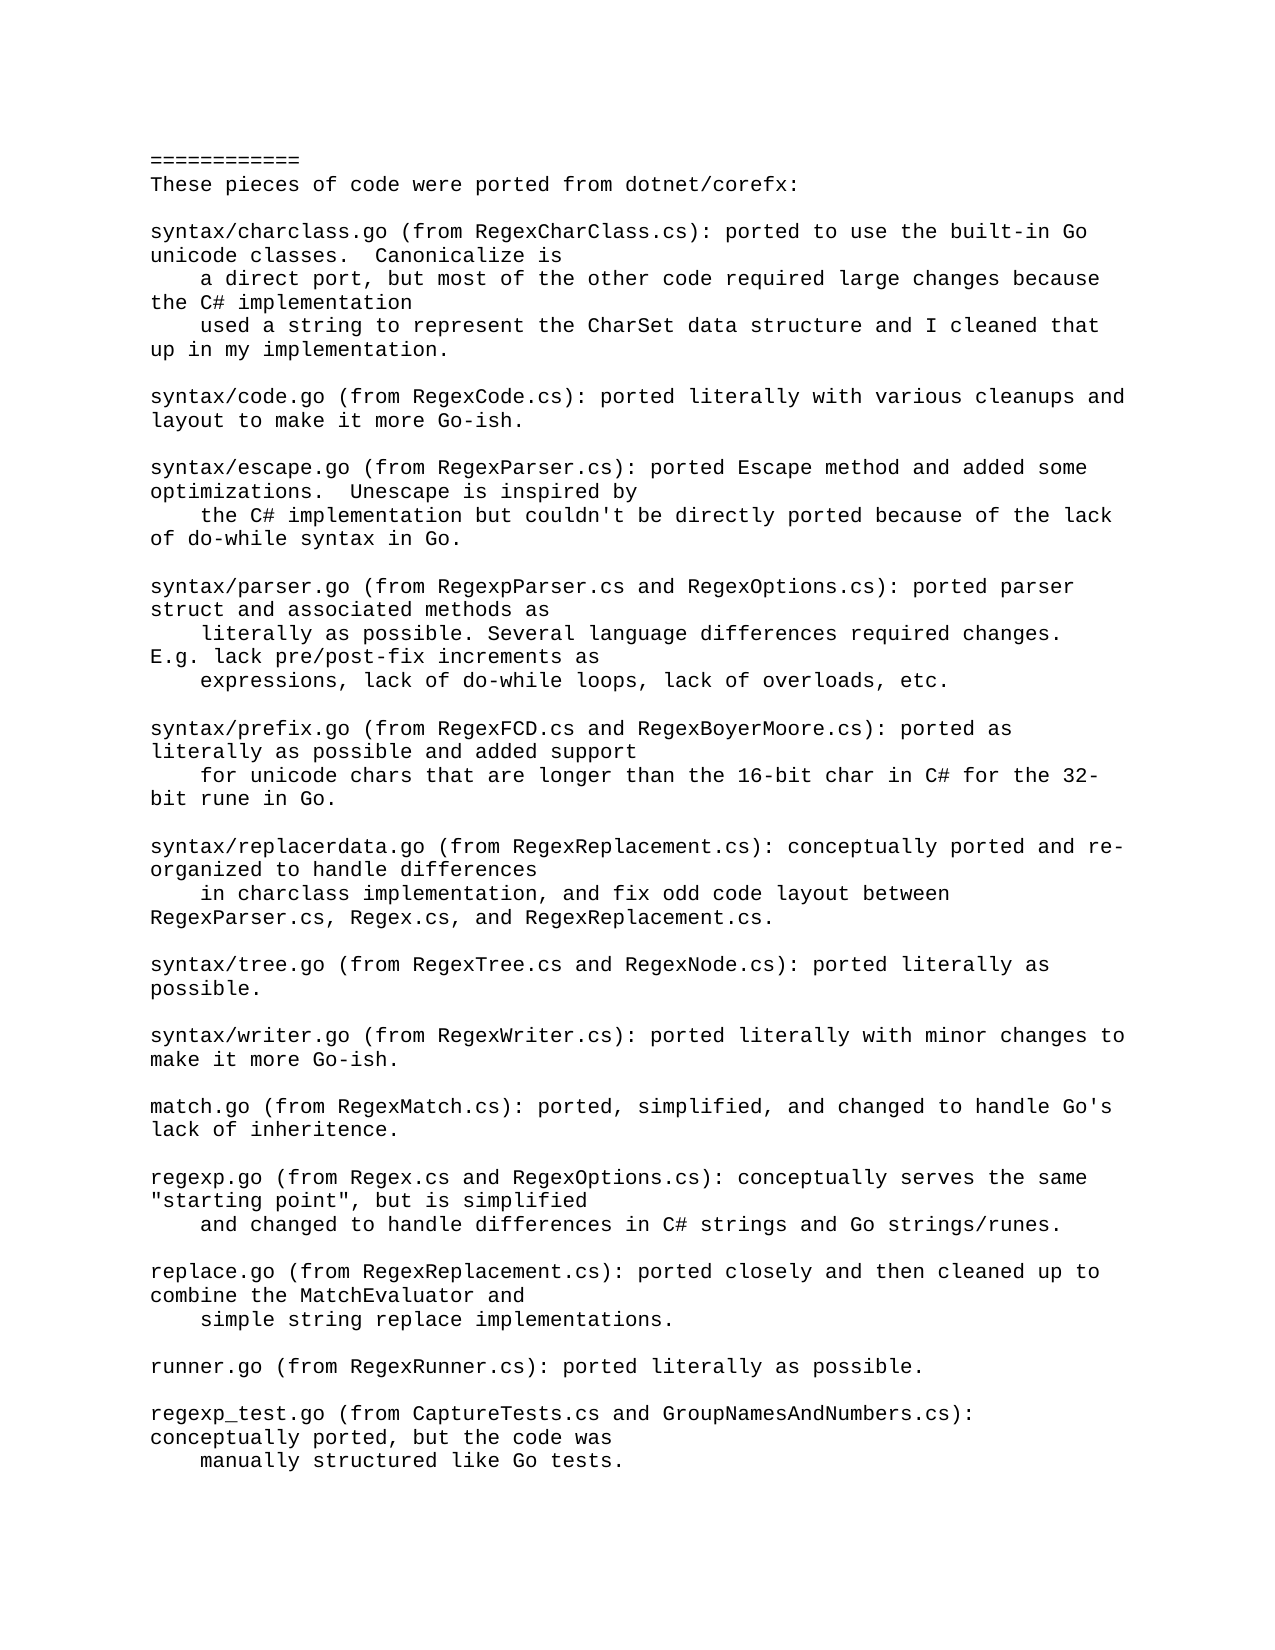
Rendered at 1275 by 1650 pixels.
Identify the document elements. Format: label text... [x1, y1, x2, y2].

text regexp_test.go (from CaptureTests.cs and GroupNamesAndNumbers.cs): conceptually ported, but the code was [150, 1403, 1125, 1451]
text syntax/prefix.go (from RegexFCD.cs and RegexBoyerMoore.cs): ported as literally as possible and added support [150, 717, 1125, 765]
text syntax/escape.go (from RegexParser.cs): ported Escape method and added some optimizations. Unescape is inspired by [150, 457, 1125, 505]
text and changed to handle differences in C# strings and Go strings/runes. [150, 1214, 1125, 1238]
text for unicode chars that are longer than the 16-bit char in C# for the 32-bit rune in Go. [150, 765, 1125, 812]
text regexp.go (from Regex.cs and RegexOptions.cs): conceptually serves the same "starting point", but is simplified [150, 1167, 1125, 1214]
text syntax/code.go (from RegexCode.cs): ported literally with various cleanups and layout to make it more Go-ish. [150, 386, 1125, 434]
text runner.go (from RegexRunner.cs): ported literally as possible. [150, 1356, 1125, 1379]
text match.go (from RegexMatch.cs): ported, simplified, and changed to handle Go's lack of inheritence. [150, 1096, 1125, 1143]
text a direct port, but most of the other code required large changes because the C# implementation [150, 268, 1125, 316]
text syntax/charclass.go (from RegexCharClass.cs): ported to use the built-in Go unicode classes. Canonicalize is [150, 221, 1125, 268]
text literally as possible. Several language differences required changes. E.g. lack pre/post-fix increments as [150, 623, 1125, 670]
text used a string to represent the CharSet data structure and I cleaned that up in my implementation. [150, 316, 1125, 363]
text syntax/writer.go (from RegexWriter.cs): ported literally with minor changes to make it more Go-ish. [150, 1025, 1125, 1072]
text simple string replace implementations. [150, 1309, 1125, 1332]
text in charclass implementation, and fix odd code layout between RegexParser.cs, Regex.cs, and RegexReplacement.cs. [150, 883, 1125, 930]
text These pieces of code were ported from dotnet/corefx: [150, 174, 1125, 197]
text syntax/tree.go (from RegexTree.cs and RegexNode.cs): ported literally as possible. [150, 954, 1125, 1001]
text syntax/replacerdata.go (from RegexReplacement.cs): conceptually ported and re-organized to handle differences [150, 836, 1125, 883]
text ============ [150, 150, 1125, 174]
text manually structured like Go tests. [150, 1451, 1125, 1474]
text the C# implementation but couldn't be directly ported because of the lack of do-while syntax in Go. [150, 505, 1125, 552]
text expressions, lack of do-while loops, lack of overloads, etc. [150, 670, 1125, 694]
text replace.go (from RegexReplacement.cs): ported closely and then cleaned up to combine the MatchEvaluator and [150, 1261, 1125, 1309]
text syntax/parser.go (from RegexpParser.cs and RegexOptions.cs): ported parser struct and associated methods as [150, 576, 1125, 623]
